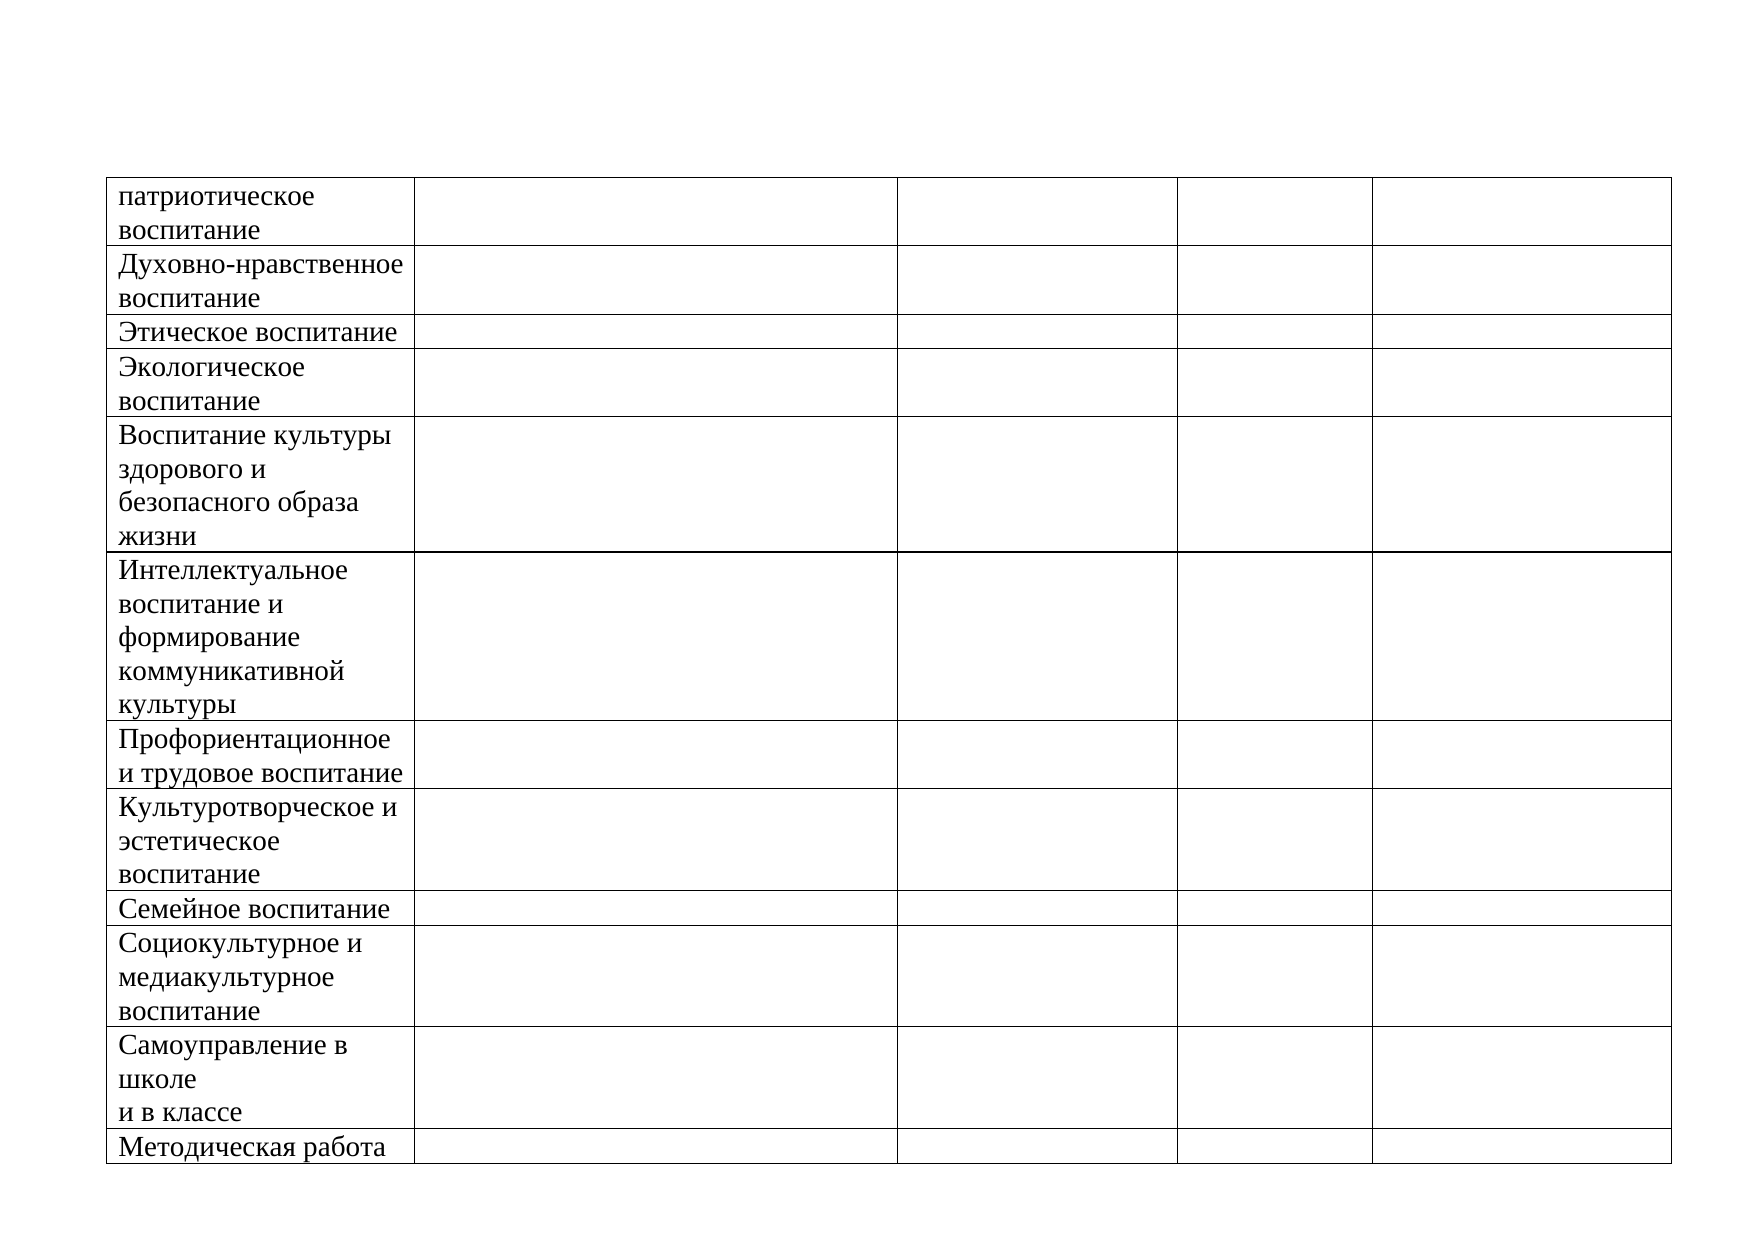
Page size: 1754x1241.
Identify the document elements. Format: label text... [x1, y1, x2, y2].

table_cell [415, 1027, 897, 1128]
table_cell [1178, 246, 1372, 313]
table_cell Профориентационное и трудовое воспитание [107, 721, 414, 788]
table_cell [415, 1129, 897, 1162]
table_cell [898, 926, 1177, 1026]
table_cell Семейное воспитание [107, 891, 414, 924]
table_cell Самоуправление в школе и в классе [107, 1027, 414, 1128]
table_cell Интеллектуальное воспитание и формирование коммуникативной культуры [107, 553, 414, 720]
table_cell [415, 721, 897, 788]
table_cell Воспитание культуры здорового и безопасного образа жизни [107, 417, 414, 551]
table_cell [415, 349, 897, 416]
table_cell [898, 789, 1177, 890]
table_cell [1373, 926, 1671, 1026]
table_cell [1178, 926, 1372, 1026]
table_cell Социокультурное и медиакультурное воспитание [107, 926, 414, 1026]
table_cell [415, 926, 897, 1026]
table_cell [1373, 349, 1671, 416]
table_cell [898, 349, 1177, 416]
table_cell [415, 553, 897, 720]
table_cell [415, 178, 897, 245]
table_cell [415, 315, 897, 348]
table_cell Культуротворческое и эстетическое воспитание [107, 789, 414, 890]
table_cell [1178, 1129, 1372, 1162]
table_cell [1373, 1027, 1671, 1128]
table_cell [898, 1027, 1177, 1128]
table_cell [1373, 789, 1671, 890]
table_cell Этическое воспитание [107, 315, 414, 348]
table_cell [415, 891, 897, 924]
table_cell [1178, 1027, 1372, 1128]
table_cell Духовно-нравственное воспитание [107, 246, 414, 313]
table_cell [415, 789, 897, 890]
table_cell [415, 246, 897, 313]
table_cell [1373, 721, 1671, 788]
table_cell [1178, 891, 1372, 924]
table_cell [898, 417, 1177, 551]
table_cell [898, 315, 1177, 348]
table_cell [1178, 315, 1372, 348]
table_cell [1178, 789, 1372, 890]
table_cell [898, 721, 1177, 788]
table_cell Экологическое воспитание [107, 349, 414, 416]
table_cell [1178, 721, 1372, 788]
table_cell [107, 178, 414, 245]
table_cell [1373, 553, 1671, 720]
table_cell [898, 891, 1177, 924]
table_cell [898, 1129, 1177, 1162]
table_cell [1178, 349, 1372, 416]
table_cell [415, 417, 897, 551]
table_cell [898, 553, 1177, 720]
table_cell [1373, 178, 1671, 245]
table_cell [1373, 891, 1671, 924]
table_cell Методическая работа [107, 1129, 414, 1162]
table_cell [1373, 1129, 1671, 1162]
table_cell [1178, 553, 1372, 720]
table_cell [1178, 178, 1372, 245]
table_cell [1178, 417, 1372, 551]
table_cell [898, 178, 1177, 245]
table_cell [1373, 315, 1671, 348]
table_cell [1373, 246, 1671, 313]
table_cell [898, 246, 1177, 313]
table_cell [1373, 417, 1671, 551]
